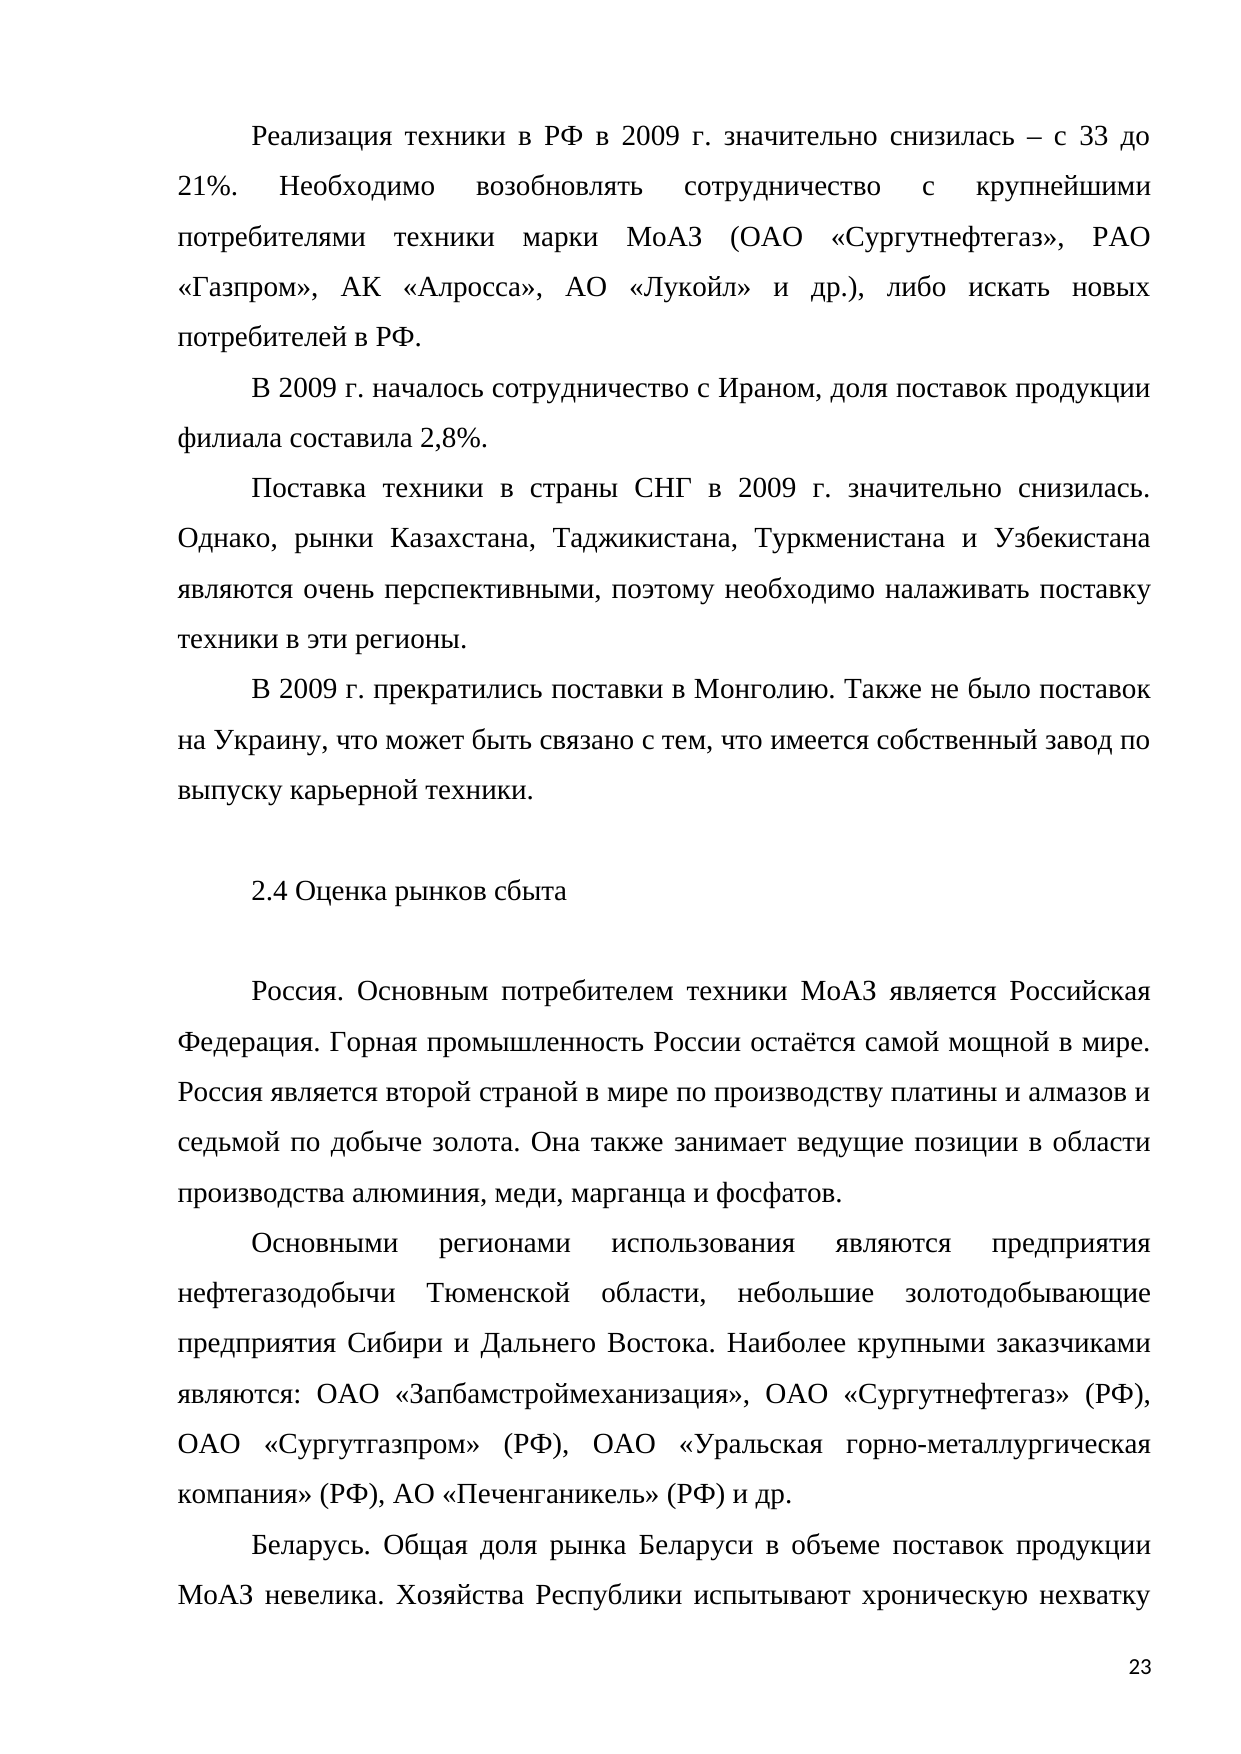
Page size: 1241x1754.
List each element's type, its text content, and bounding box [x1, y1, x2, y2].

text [177, 1527, 1152, 1611]
text Основными регионами использования являются предприятия нефтегазодобычи Тюменской области, небольшие золотодобывающие предприятия Сибири и Дальнего Востока. Наиболее крупными заказчиками являются: ОАО «Запбамстроймеханизация», ОАО «Сургутнефтегаз» (РФ), ОАО «Сургутгазпром» (РФ), ОАО «Уральская горно-металлургическая компания» (РФ), АО «Печенганикель» (РФ) и др. [177, 1225, 1152, 1510]
text В 2009 г. прекратились поставки в Монголию. Также не было поставок на Украину, что может быть связано с тем, что имеется собственный завод по выпуску карьерной техники. [177, 672, 1152, 806]
text Россия. Основным потребителем техники МоАЗ является Российская Федерация. Горная промышленность России остаётся самой мощной в мире. Россия является второй страной в мире по производству платины и алмазов и седьмой по добыче золота. Она также занимает ведущие позиции в области производства алюминия, меди, марганца и фосфатов. [177, 973, 1152, 1208]
text 2.4 Оценка рынков сбыта [177, 873, 1152, 906]
text Поставка техники в страны СНГ в 2009 г. значительно снизилась. Однако, рынки Казахстана, Таджикистана, Туркменистана и Узбекистана являются очень перспективными, поэтому необходимо налаживать поставку техники в эти регионы. [177, 470, 1152, 655]
text В 2009 г. началось сотрудничество с Ираном, доля поставок продукции филиала составила 2,8%. [177, 370, 1152, 453]
text Реализация техники в РФ в 2009 г. значительно снизилась – с 33 до 21%. Необходимо возобновлять сотрудничество с крупнейшими потребителями техники марки МоАЗ (ОАО «Сургутнефтегаз», РАО «Газпром», АК «Алросса», АО «Лукойл» и др.), либо искать новых потребителей в РФ. [177, 118, 1152, 353]
